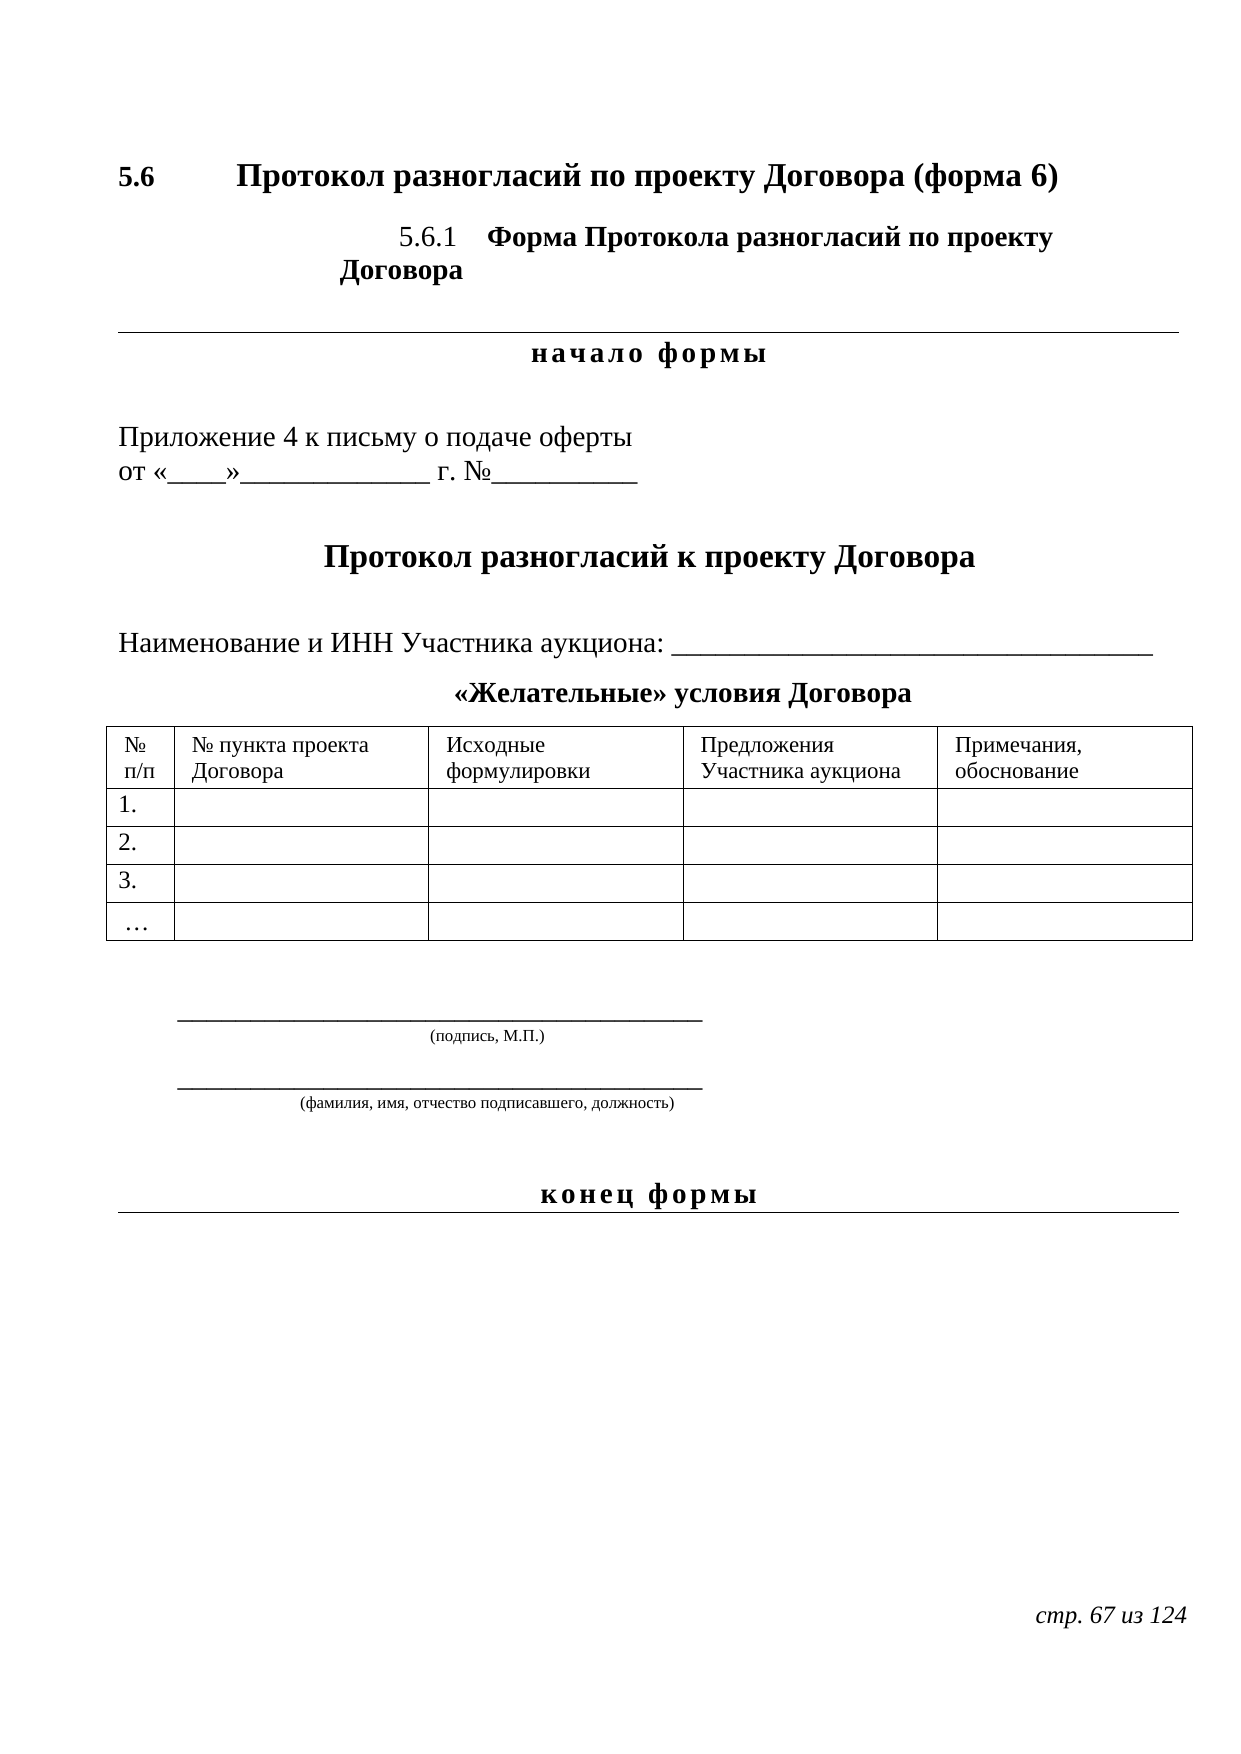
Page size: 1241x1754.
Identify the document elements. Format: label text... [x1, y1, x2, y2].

table_cell [938, 903, 1192, 940]
table_cell [938, 789, 1192, 826]
text Протокол разногласий к проекту Договора [118, 536, 1181, 575]
table_cell [684, 827, 937, 864]
table_cell [107, 827, 174, 864]
table_cell [684, 789, 937, 826]
table_cell [938, 827, 1192, 864]
table_cell [175, 789, 428, 826]
table_cell [429, 903, 683, 940]
table_cell [429, 865, 683, 902]
table_header № пункта проекта Договора [175, 727, 428, 788]
table_cell [175, 865, 428, 902]
table_header Примечания, обоснование [938, 727, 1192, 788]
table_header Исходные формулировки [429, 727, 683, 788]
text Форма Протокола разногласий по проекту Договора [339, 219, 1181, 286]
text (фамилия, имя, отчество подписавшего, должность) [118, 1092, 797, 1126]
text конец формы [118, 1176, 1179, 1212]
table_cell [175, 827, 428, 864]
table_cell [429, 789, 683, 826]
table_cell [107, 865, 174, 902]
table_cell [107, 789, 174, 826]
text ____________________________________ [118, 992, 1181, 1025]
table_header № п/п [107, 727, 174, 788]
table_cell [175, 903, 428, 940]
table_header Предложения Участника аукциона [684, 727, 937, 788]
table_cell [429, 827, 683, 864]
text «Желательные» условия Договора [118, 675, 1181, 709]
table_cell … [107, 903, 174, 940]
text начало формы [118, 333, 1179, 369]
text Наименование и ИНН Участника аукциона: _________________________________ [118, 625, 1181, 659]
table_cell [938, 865, 1192, 902]
table_cell [684, 903, 937, 940]
table_cell [684, 865, 937, 902]
text (подпись, М.П.) [118, 1025, 797, 1059]
text ____________________________________ [118, 1059, 1181, 1092]
